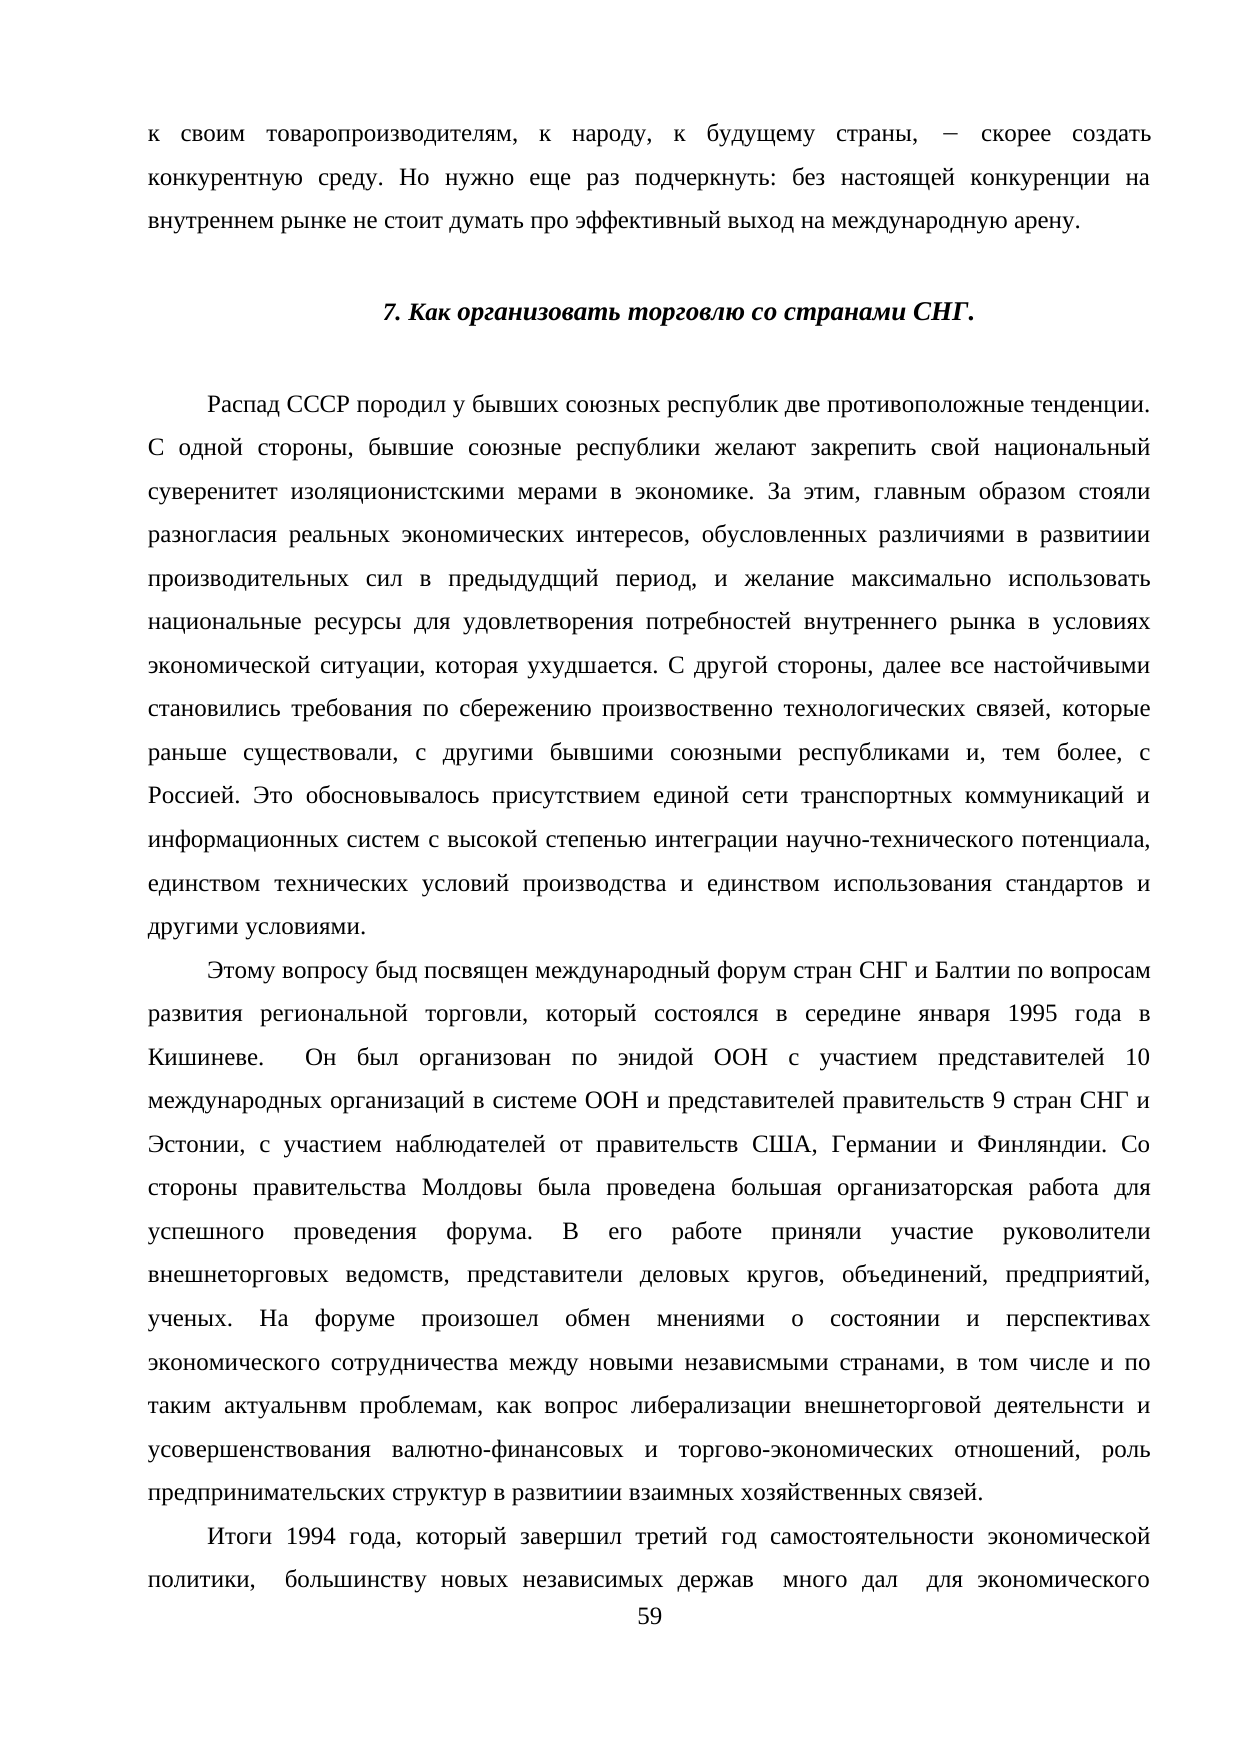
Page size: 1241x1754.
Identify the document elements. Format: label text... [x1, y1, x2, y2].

text 7. Как организовать торговлю со странами СНГ. [148, 295, 1152, 326]
text Распад СССР породил у бывших союзных республик две противоположные тенденции. С одной стороны, бывшие союзные республики желают закрепить свой национальный суверенитет изоляционистскими мерами в экономике. За этим, главным образом стояли разногласия реальных экономических интересов, обусловленных различиями в развитиии производительных сил в предыдудщий период, и желание максимально использовать национальные ресурсы для удовлетворения потребностей внутреннего рынка в условиях экономической ситуации, которая ухудшается. С другой стороны, далее все настойчивыми становились требования по сбережению произвоственно технологических связей, которые раньше существовали, с другими бывшими союзными республиками и, тем более, с Россией. Это обосновывалось присутствием единой сети транспортных коммуникаций и информационных систем с высокой степенью интеграции научно-технического потенциала, единством технических условий производства и единством использования стандартов и другими условиями. [148, 388, 1152, 940]
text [148, 1521, 1152, 1593]
text Этому вопросу быд посвящен международный форум стран СНГ и Балтии по вопросам развития региональной торговли, который состоялся в середине января 1995 года в Кишиневе. Он был организован по энидой ООН с участием представителей 10 международных организаций в системе ООН и представителей правительств 9 стран СНГ и Эстонии, с участием наблюдателей от правительств США, Германии и Финляндии. Со стороны правительства Молдовы была проведена большая организаторская работа для успешного проведения форума. В его работе приняли участие руковолители внешнеторговых ведомств, представители деловых кругов, объединений, предприятий, ученых. На форуме произошел обмен мнениями о состоянии и перспективах экономического сотрудничества между новыми независмыми странами, в том числе и по таким актуальнвм проблемам, как вопрос либерализации внешнеторговой деятельнсти и усовершенствования валютно-финансовых и торгово-экономических отношений, роль предпринимательских структур в развитиии взаимных хозяйственных связей. [148, 954, 1152, 1506]
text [148, 118, 1152, 234]
